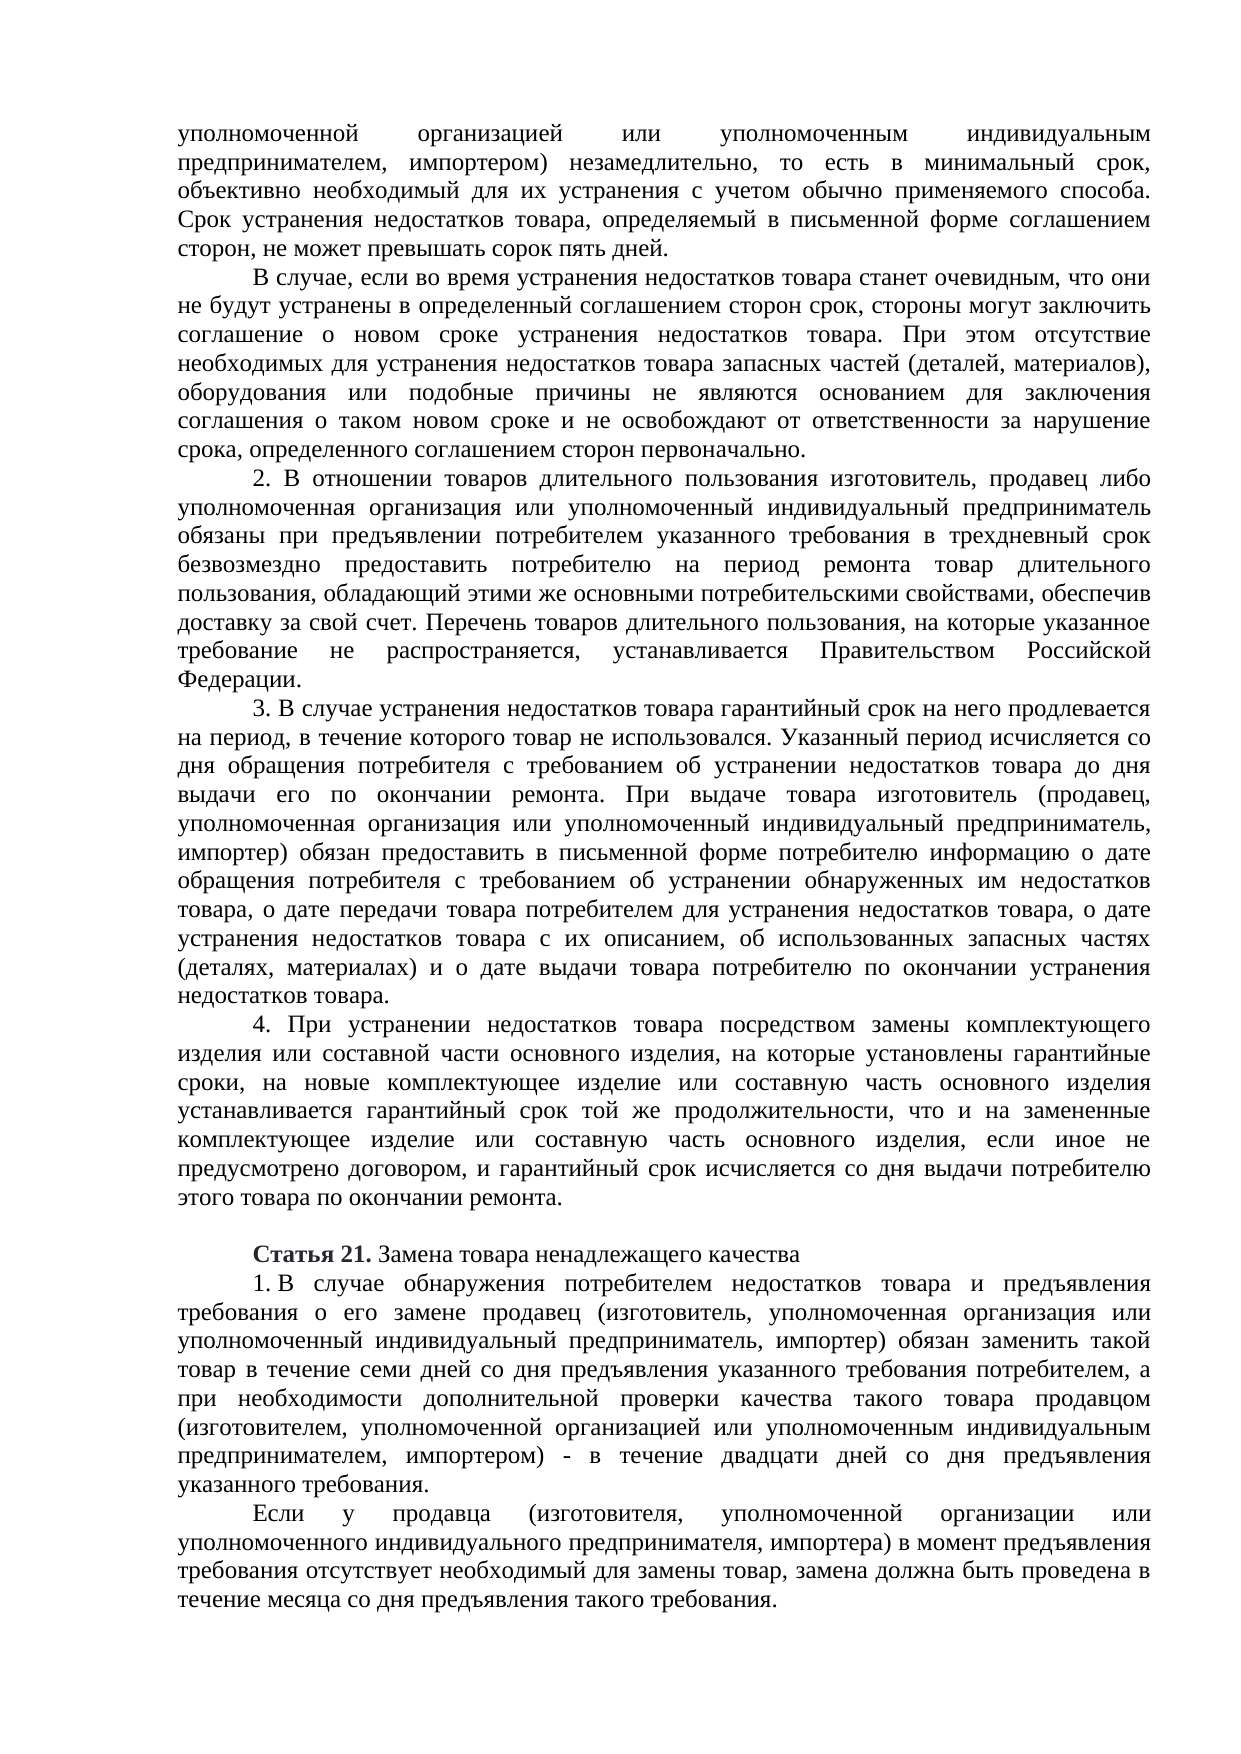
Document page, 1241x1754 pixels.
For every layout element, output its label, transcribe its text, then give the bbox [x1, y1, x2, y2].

text 3. В случае устранения недостатков товара гарантийный срок на него продлевается на период, в течение которого товар не использовался. Указанный период исчисляется со дня обращения потребителя с требованием об устранении недостатков товара до дня выдачи его по окончании ремонта. При выдаче товара изготовитель (продавец, уполномоченная организация или уполномоченный индивидуальный предприниматель, импортер) обязан предоставить в письменной форме потребителю информацию о дате обращения потребителя с требованием об устранении обнаруженных им недостатков товара, о дате передачи товара потребителем для устранения недостатков товара, о дате устранения недостатков товара с их описанием, об использованных запасных частях (деталях, материалах) и о дате выдачи товара потребителю по окончании устранения недостатков товара. [177, 693, 1152, 1009]
text Если у продавца (изготовителя, уполномоченной организации или уполномоченного индивидуального предпринимателя, импортера) в момент предъявления требования отсутствует необходимый для замены товар, замена должна быть проведена в течение месяца со дня предъявления такого требования. [177, 1498, 1152, 1613]
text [177, 118, 1152, 262]
text Статья 21. Замена товара ненадлежащего качества [252, 1239, 1152, 1268]
text В случае, если во время устранения недостатков товара станет очевидным, что они не будут устранены в определенный соглашением сторон срок, стороны могут заключить соглашение о новом сроке устранения недостатков товара. При этом отсутствие необходимых для устранения недостатков товара запасных частей (деталей, материалов), оборудования или подобные причины не являются основанием для заключения соглашения о таком новом сроке и не освобождают от ответственности за нарушение срока, определенного соглашением сторон первоначально. [177, 262, 1152, 463]
text 1. В случае обнаружения потребителем недостатков товара и предъявления требования о его замене продавец (изготовитель, уполномоченная организация или уполномоченный индивидуальный предприниматель, импортер) обязан заменить такой товар в течение семи дней со дня предъявления указанного требования потребителем, а при необходимости дополнительной проверки качества такого товара продавцом (изготовителем, уполномоченной организацией или уполномоченным индивидуальным предпринимателем, импортером) - в течение двадцати дней со дня предъявления указанного требования. [177, 1268, 1152, 1498]
text 4. При устранении недостатков товара посредством замены комплектующего изделия или составной части основного изделия, на которые установлены гарантийные сроки, на новые комплектующее изделие или составную часть основного изделия устанавливается гарантийный срок той же продолжительности, что и на замененные комплектующее изделие или составную часть основного изделия, если иное не предусмотрено договором, и гарантийный срок исчисляется со дня выдачи потребителю этого товара по окончании ремонта. [177, 1009, 1152, 1211]
text 2. В отношении товаров длительного пользования изготовитель, продавец либо уполномоченная организация или уполномоченный индивидуальный предприниматель обязаны при предъявлении потребителем указанного требования в трехдневный срок безвозмездно предоставить потребителю на период ремонта товар длительного пользования, обладающий этими же основными потребительскими свойствами, обеспечив доставку за свой счет. Перечень товаров длительного пользования, на которые указанное требование не распространяется, устанавливается Правительством Российской Федерации. [177, 463, 1152, 693]
